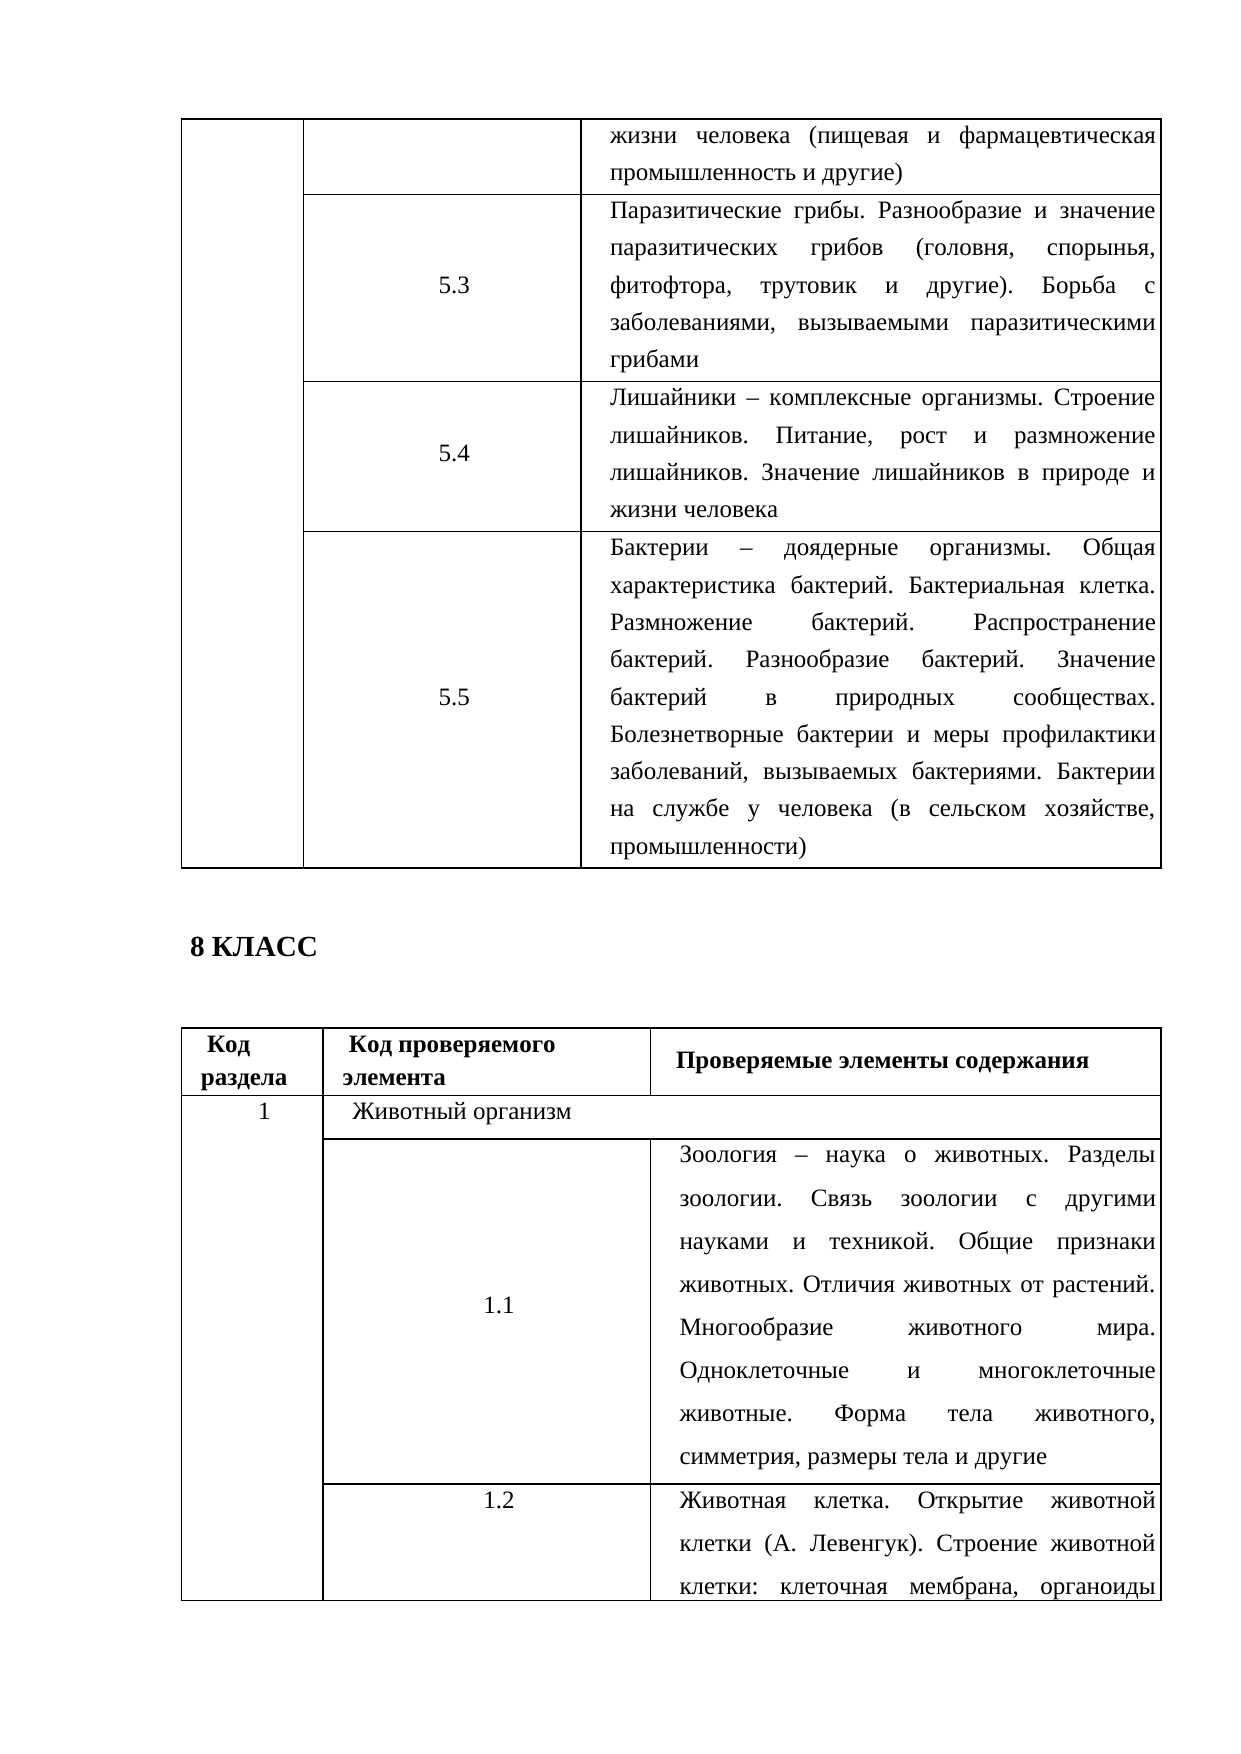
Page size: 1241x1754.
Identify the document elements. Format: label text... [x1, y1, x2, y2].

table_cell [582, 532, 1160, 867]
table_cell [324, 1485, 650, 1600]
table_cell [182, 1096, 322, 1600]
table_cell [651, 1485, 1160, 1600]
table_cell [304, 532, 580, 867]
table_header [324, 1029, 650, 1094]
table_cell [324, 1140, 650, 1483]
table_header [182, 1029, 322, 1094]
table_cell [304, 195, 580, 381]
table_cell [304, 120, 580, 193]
text 8 КЛАСС [190, 929, 1152, 962]
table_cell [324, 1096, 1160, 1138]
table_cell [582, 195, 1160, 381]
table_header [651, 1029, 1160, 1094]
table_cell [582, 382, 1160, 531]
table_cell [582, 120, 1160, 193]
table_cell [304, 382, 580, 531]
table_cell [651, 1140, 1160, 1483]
